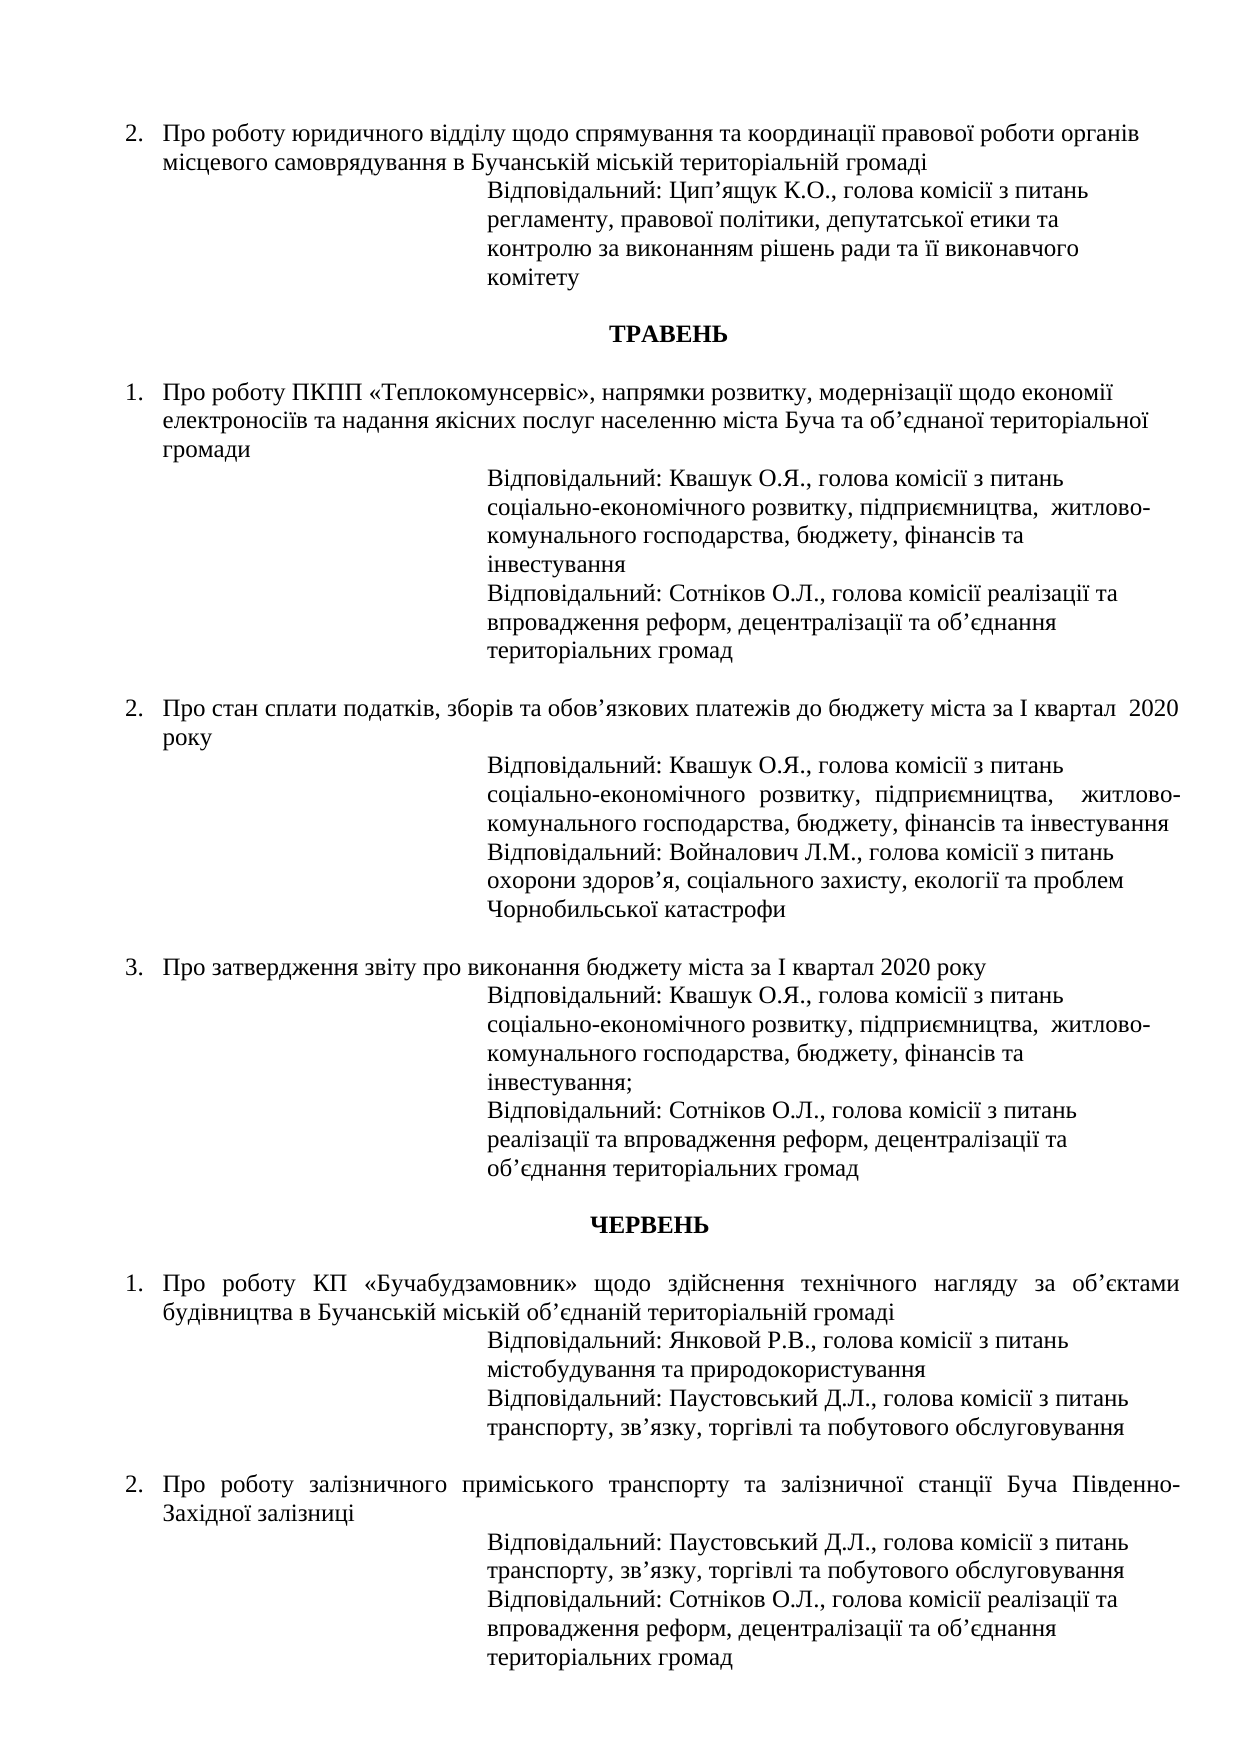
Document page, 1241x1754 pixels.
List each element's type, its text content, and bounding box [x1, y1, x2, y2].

list Про роботу ПКПП «Теплокомунсервіс», напрямки розвитку, модернізації щодо економії електроносіїв та надання якісних послуг населенню міста Буча та об’єднаної територіальної громади [125, 377, 1181, 463]
list Відповідальний: Сотніков О.Л., голова комісії реалізації та впровадження реформ, децентралізації та об’єднання територіальних громад [156, 578, 1181, 664]
list Відповідальний: Паустовський Д.Л., голова комісії з питань транспорту, зв’язку, торгівлі та побутового обслуговування [156, 1383, 1181, 1441]
text Відповідальний: Паустовський Д.Л., голова комісії з питань транспорту, зв’язку, торгівлі та побутового обслуговування [118, 1527, 1181, 1584]
text Відповідальний: Квашук О.Я., голова комісії з питань соціально-економічного розвитку, підприємництва, житлово- комунального господарства, бюджету, фінансів та інвестування [118, 751, 1181, 837]
list Про роботу КП «Бучабудзамовник» щодо здійснення технічного нагляду за об’єктами будівництва в Бучанській міській об’єднаній територіальній громаді [125, 1268, 1181, 1326]
list Про стан сплати податків, зборів та обов’язкових платежів до бюджету міста за І квартал 2020 року [125, 693, 1181, 751]
list ТРАВЕНЬ [156, 319, 1181, 348]
list Про затвердження звіту про виконання бюджету міста за І квартал 2020 року [125, 952, 1181, 981]
list Відповідальний: Цип’ящук К.О., голова комісії з питань регламенту, правової політики, депутатської етики та контролю за виконанням рішень ради та її виконавчого комітету [162, 176, 1181, 291]
text Відповідальний: Сотніков О.Л., голова комісії реалізації та впровадження реформ, децентралізації та об’єднання територіальних громад [118, 1584, 1181, 1671]
text Відповідальний: Сотніков О.Л., голова комісії з питань реалізації та впровадження реформ, децентралізації та об’єднання територіальних громад [118, 1096, 1181, 1182]
text Відповідальний: Янковой Р.В., голова комісії з питань містобудування та природокористування [118, 1326, 1181, 1383]
text Відповідальний: Квашук О.Я., голова комісії з питань соціально-економічного розвитку, підприємництва, житлово- комунального господарства, бюджету, фінансів та інвестування; [118, 981, 1181, 1096]
list Відповідальний: Квашук О.Я., голова комісії з питань соціально-економічного розвитку, підприємництва, житлово- комунального господарства, бюджету, фінансів та інвестування [156, 463, 1181, 578]
list Відповідальний: Войналович Л.М., голова комісії з питань охорони здоров’я, соціального захисту, екології та проблем Чорнобильської катастрофи [156, 837, 1181, 923]
list Про роботу юридичного відділу щодо спрямування та координації правової роботи органів місцевого самоврядування в Бучанській міській територіальній громаді [125, 118, 1181, 176]
text ЧЕРВЕНЬ [118, 1211, 1181, 1239]
list Про роботу залізничного приміського транспорту та залізничної станції Буча Південно-Західної залізниці [125, 1469, 1181, 1527]
